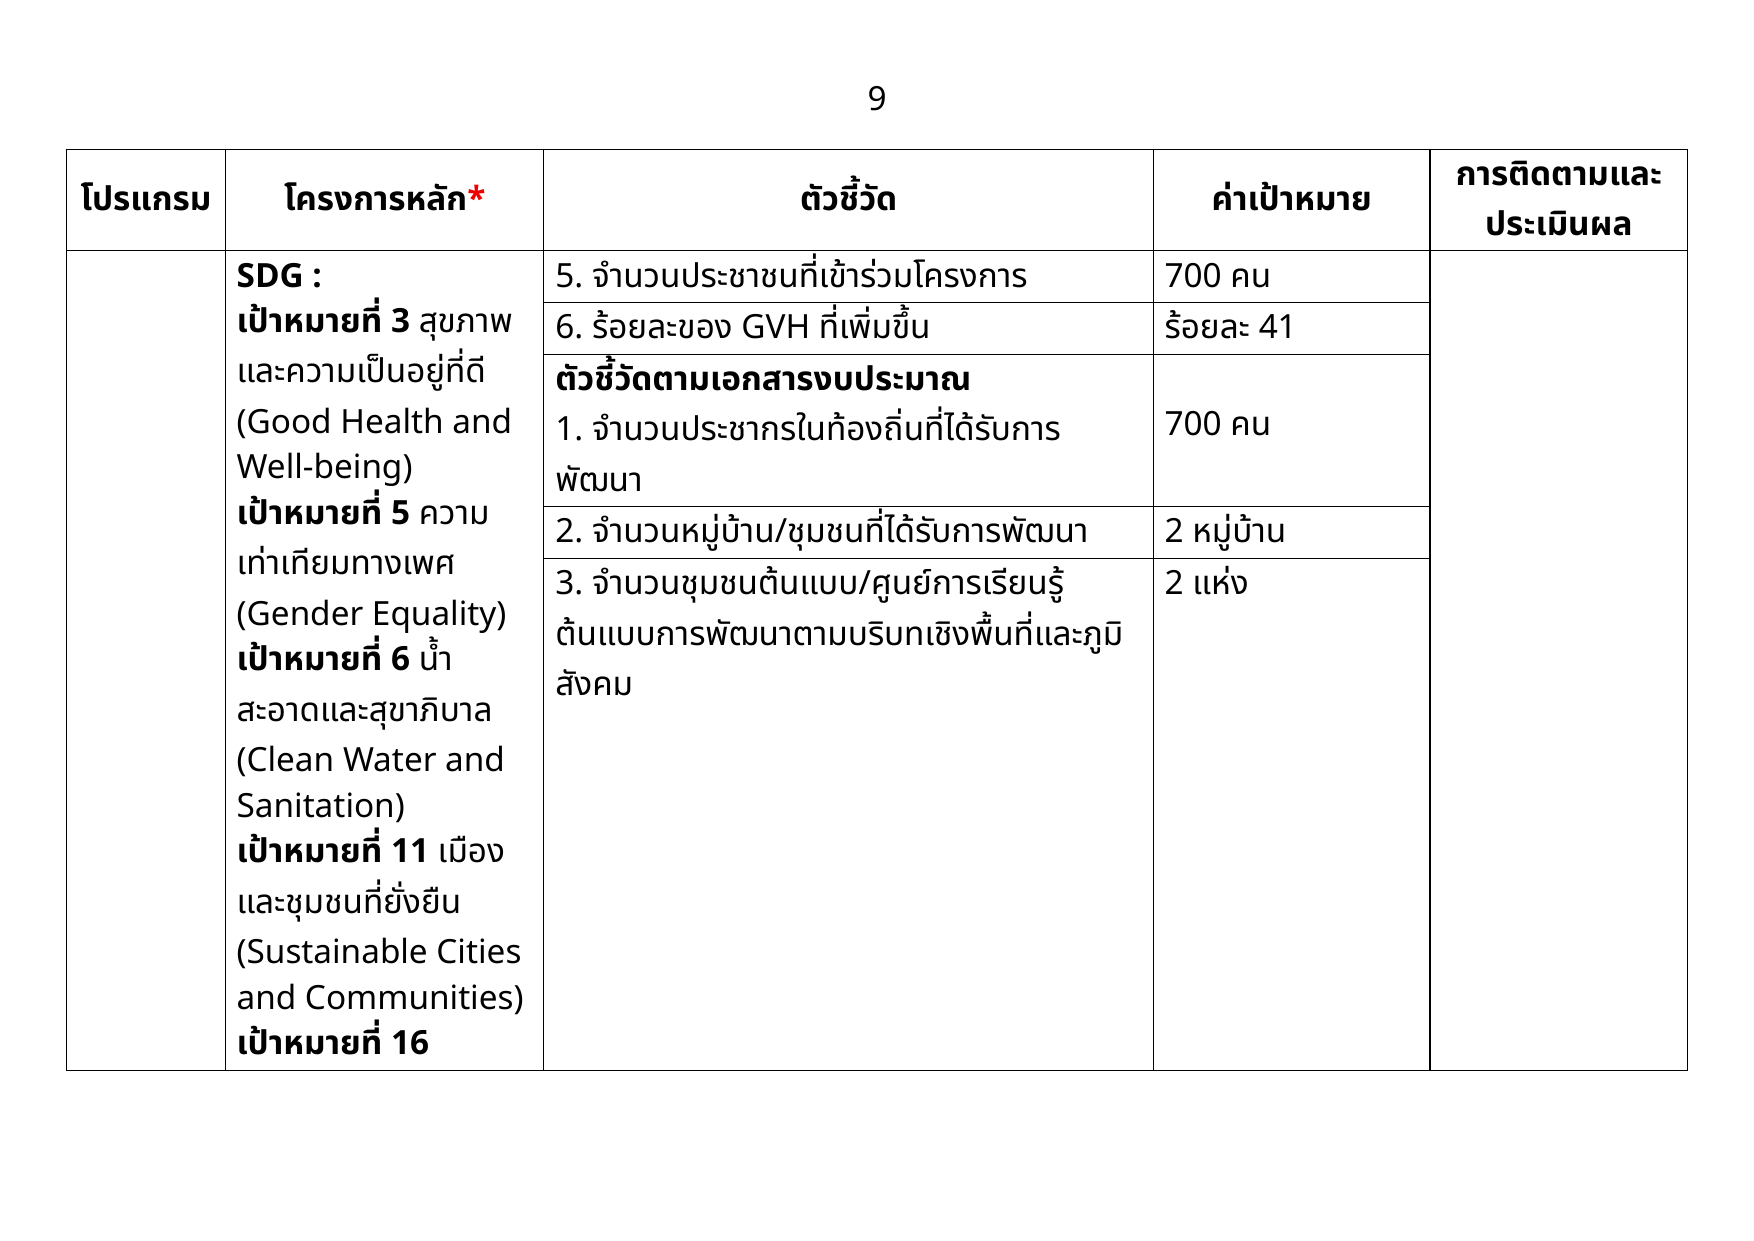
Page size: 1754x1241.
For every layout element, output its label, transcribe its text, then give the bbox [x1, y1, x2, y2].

table_cell ร้อยละ 41 [1154, 303, 1429, 354]
table_cell 2 แห่ง [1154, 559, 1429, 1069]
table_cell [544, 559, 1153, 1069]
table_cell 700 คน [1154, 355, 1429, 506]
table_cell 700 คน [1154, 251, 1429, 302]
table_header ตัวชี้วัด [544, 150, 1153, 250]
table_header โปรแกรม [67, 150, 225, 250]
table_cell 5. จำนวนประชาชนที่เข้าร่วมโครงการ [544, 251, 1153, 302]
table_cell 6. ร้อยละของ GVH ที่เพิ่มขึ้น [544, 303, 1153, 354]
table_header โครงการหลัก* [226, 150, 543, 250]
table_cell 2. จำนวนหมู่บ้าน/ชุมชนที่ได้รับการพัฒนา [544, 507, 1153, 558]
table_cell ตัวชี้วัดตามเอกสารงบประมาณ 1. จำนวนประชากรในท้องถิ่นที่ได้รับการพัฒนา [544, 355, 1153, 506]
table_header การติดตามและประเมินผล [1431, 150, 1687, 250]
table_cell 2 หมู่บ้าน [1154, 507, 1429, 558]
table_header ค่าเป้าหมาย [1154, 150, 1429, 250]
